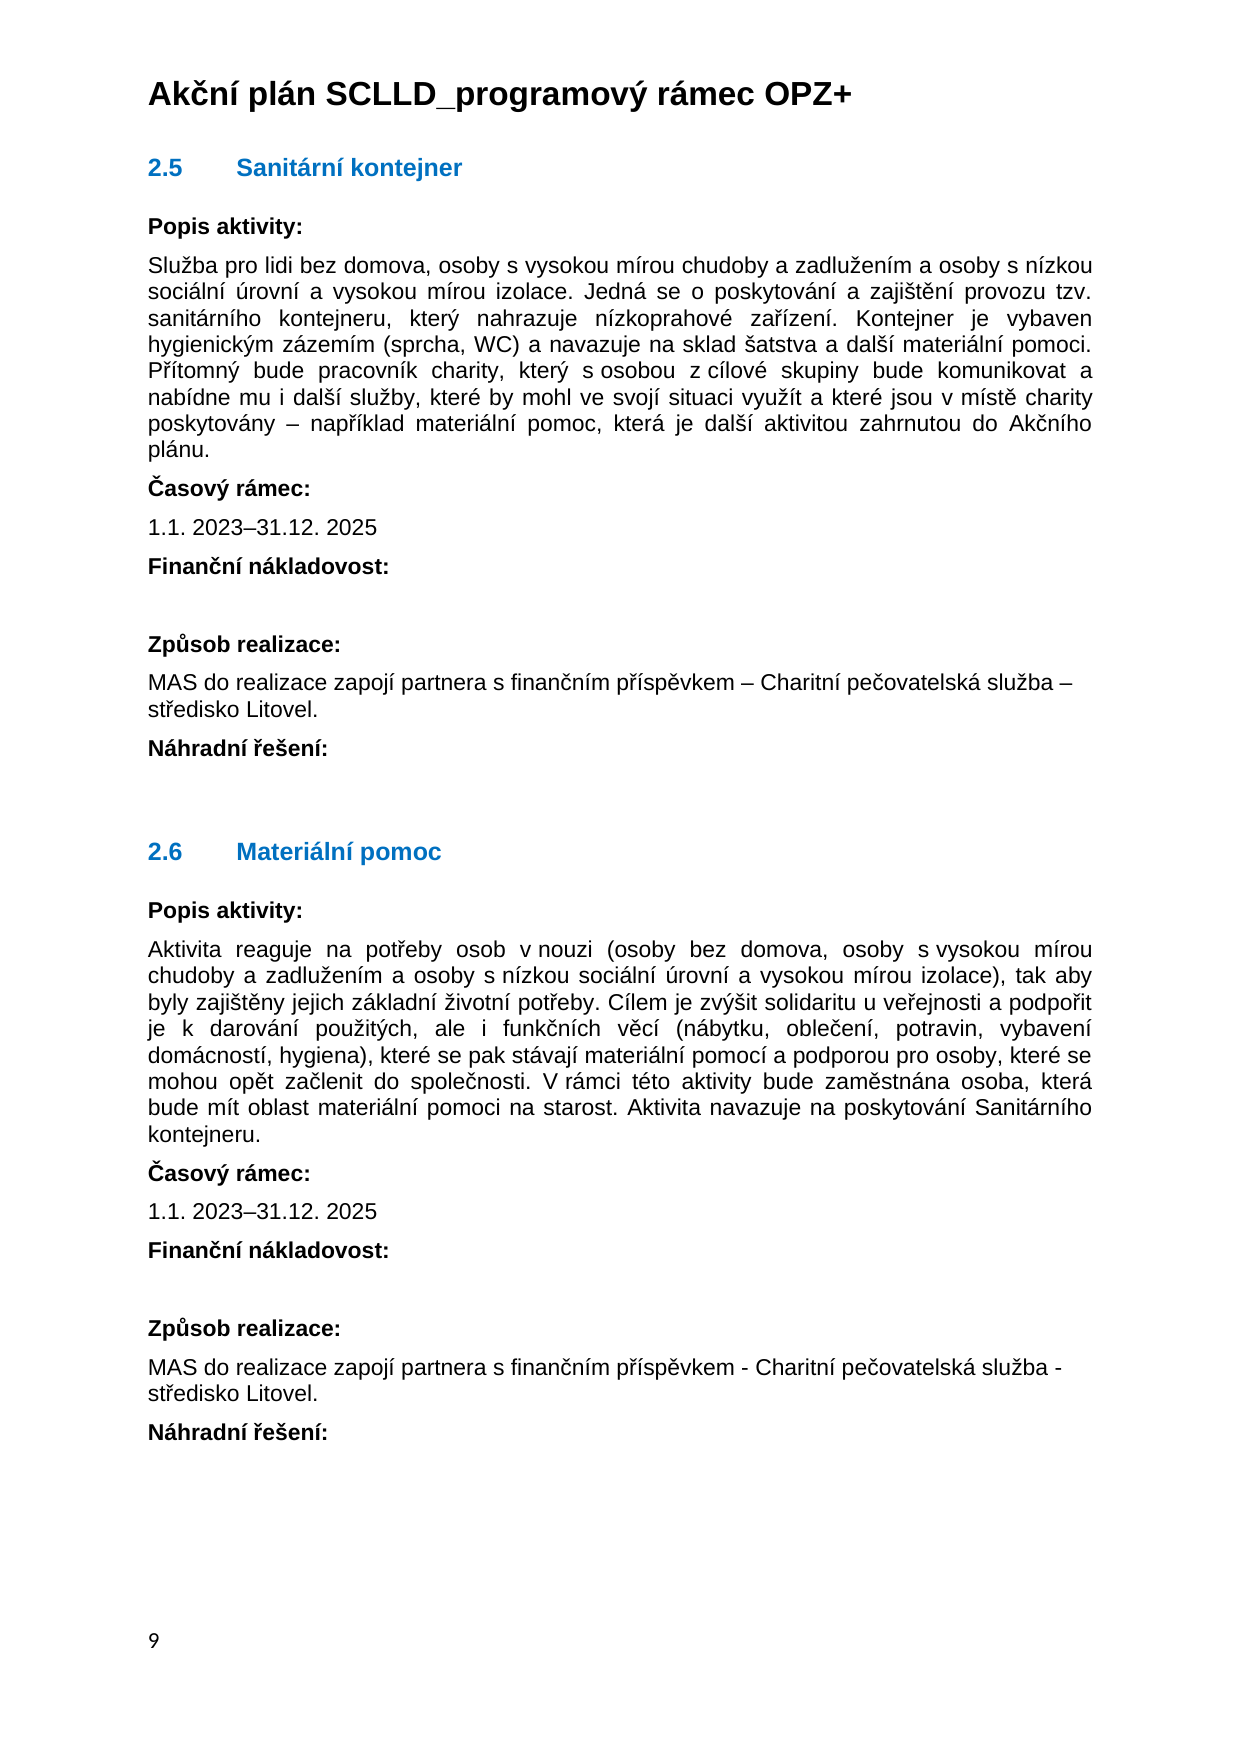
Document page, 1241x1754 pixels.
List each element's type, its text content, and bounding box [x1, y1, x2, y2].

text MAS do realizace zapojí partnera s finančním příspěvkem - Charitní pečovatelská služba - středisko Litovel. [148, 1354, 1093, 1406]
text Časový rámec: [148, 1159, 1093, 1186]
subtitle Sanitární kontejner [148, 153, 1093, 182]
text Časový rámec: [148, 475, 1093, 501]
text Služba pro lidi bez domova, osoby s vysokou mírou chudoby a zadlužením a osoby s nízkou sociální úrovní a vysokou mírou izolace. Jedná se o poskytování a zajištění provozu tzv. sanitárního kontejneru, který nahrazuje nízkoprahové zařízení. Kontejner je vybaven hygienickým zázemím (sprcha, WC) a navazuje na sklad šatstva a další materiální pomoci. Přítomný bude pracovník charity, který s osobou z cílové skupiny bude komunikovat a nabídne mu i další služby, které by mohl ve svojí situaci využít a které jsou v místě charity poskytovány – například materiální pomoc, která je další aktivitou zahrnutou do Akčního plánu. [148, 252, 1093, 463]
text 1.1. 2023–31.12. 2025 [148, 514, 1093, 540]
text Popis aktivity: [148, 213, 1093, 239]
text Finanční nákladovost: [148, 1237, 1093, 1263]
text Způsob realizace: [148, 1315, 1093, 1341]
text Aktivita reaguje na potřeby osob v nouzi (osoby bez domova, osoby s vysokou mírou chudoby a zadlužením a osoby s nízkou sociální úrovní a vysokou mírou izolace), tak aby byly zajištěny jejich základní životní potřeby. Cílem je zvýšit solidaritu u veřejnosti a podpořit je k darování použitých, ale i funkčních věcí (nábytku, oblečení, potravin, vybavení domácností, hygiena), které se pak stávají materiální pomocí a podporou pro osoby, které se mohou opět začlenit do společnosti. V rámci této aktivity bude zaměstnána osoba, která bude mít oblast materiální pomoci na starost. Aktivita navazuje na poskytování Sanitárního kontejneru. [148, 936, 1093, 1147]
text Náhradní řešení: [148, 1419, 1093, 1445]
text 1.1. 2023–31.12. 2025 [148, 1198, 1093, 1225]
text MAS do realizace zapojí partnera s finančním příspěvkem – Charitní pečovatelská služba – středisko Litovel. [148, 669, 1093, 722]
text Popis aktivity: [148, 897, 1093, 924]
subtitle Materiální pomoc [148, 837, 1093, 866]
text Finanční nákladovost: [148, 553, 1093, 579]
text Náhradní řešení: [148, 734, 1093, 761]
text Způsob realizace: [148, 631, 1093, 657]
